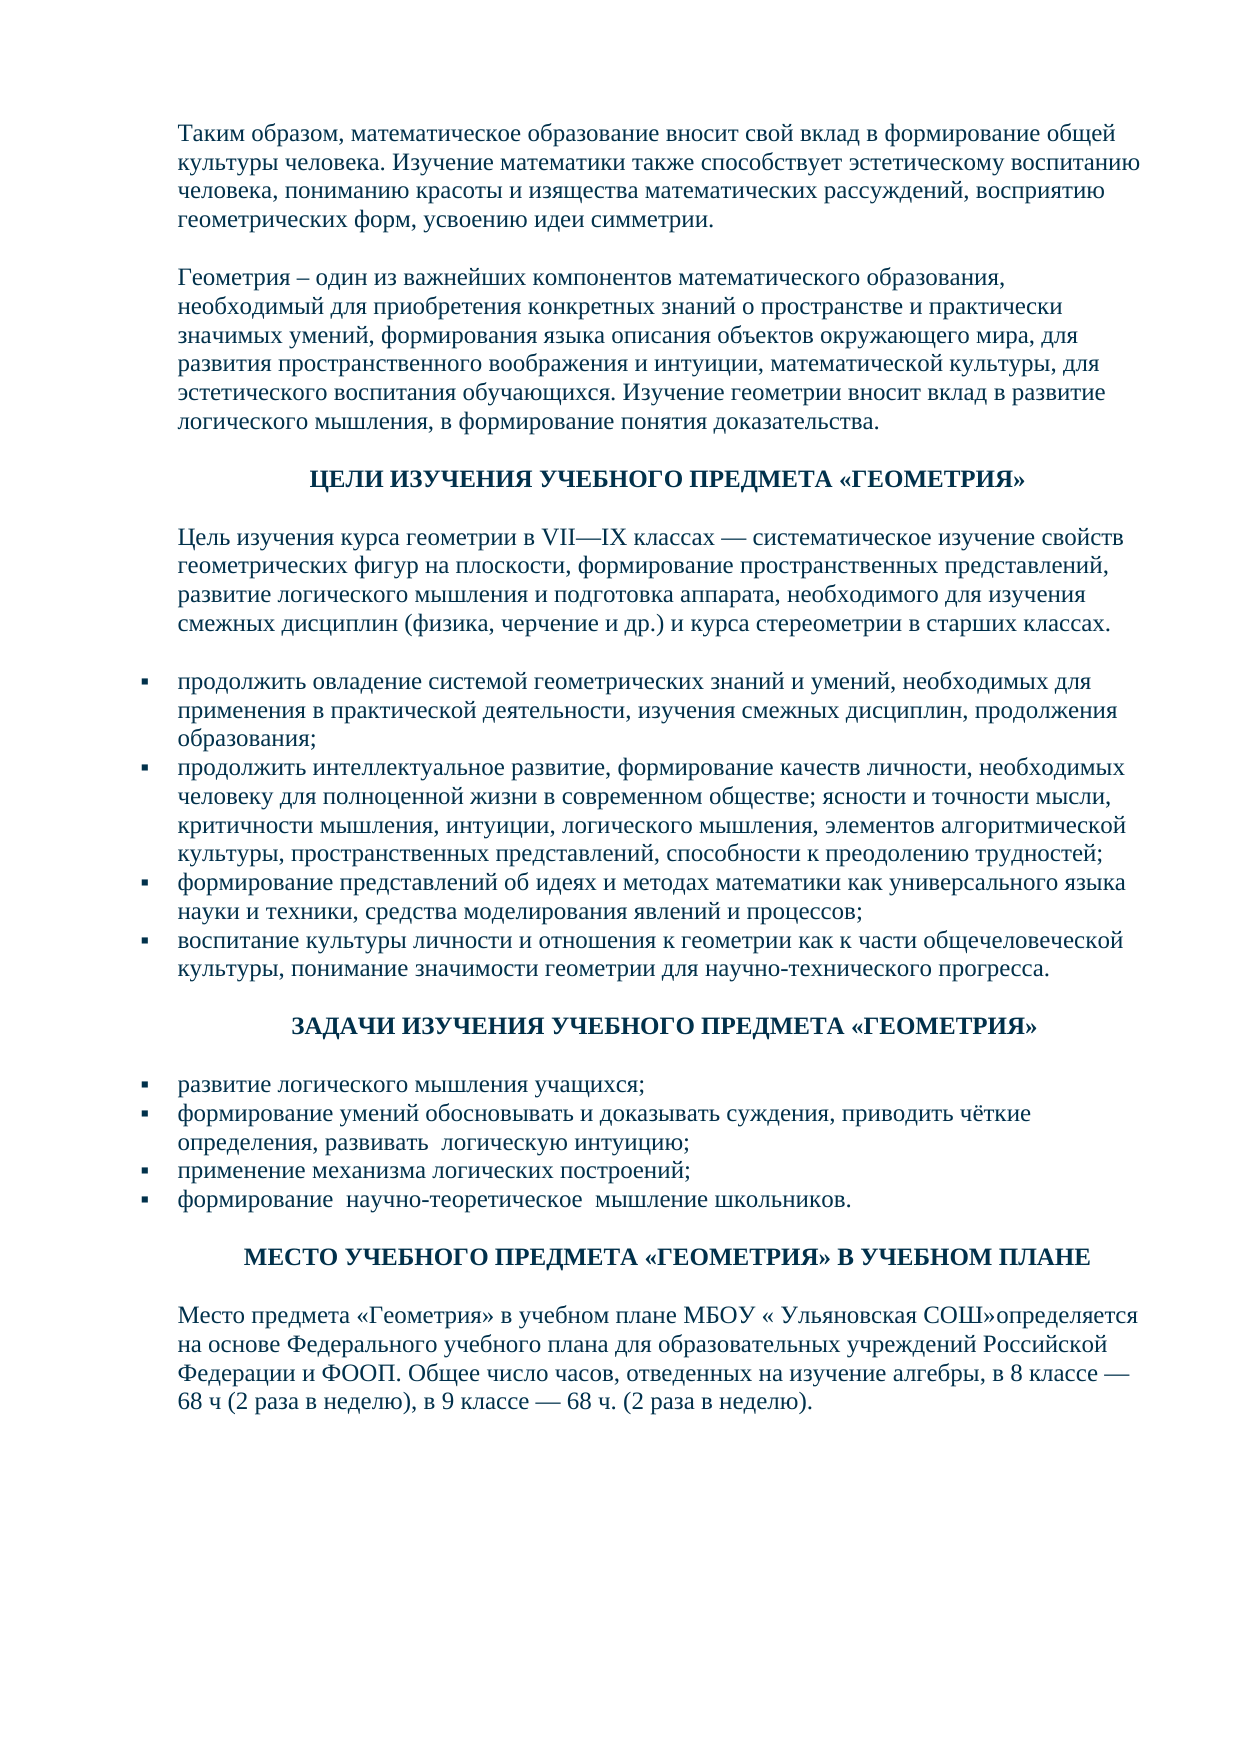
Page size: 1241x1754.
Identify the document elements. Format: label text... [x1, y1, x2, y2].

text МЕСТО УЧЕБНОГО ПРЕДМЕТА «ГЕОМЕТРИЯ» В УЧЕБНОМ ПЛАНЕ [177, 1242, 1152, 1271]
list продолжить овладение системой геометрических знаний и умений, необходимых для применения в практической деятельности, изучения смежных дисциплин, продолжения образования; [140, 666, 1152, 752]
text ЗАДАЧИ ИЗУЧЕНИЯ УЧЕБНОГО ПРЕДМЕТА «ГЕОМЕТРИЯ» [177, 1011, 1152, 1040]
text Таким образом, математическое образование вносит свой вклад в формирование общей культуры человека. Изучение математики также способствует эстетическому воспитанию человека, пониманию красоты и изящества математических рассуждений, восприятию геометрических форм, усвоению идеи симметрии. [177, 118, 1152, 233]
list формирование представлений об идеях и методах математики как универсального языка науки и техники, средства моделирования явлений и процессов; [140, 867, 1152, 925]
list формирование умений обосновывать и доказывать суждения, приводить чёткие определения, развивать логическую интуицию; [140, 1098, 1152, 1156]
list формирование научно-теоретическое мышление школьников. [140, 1184, 1152, 1213]
list продолжить интеллектуальное развитие, формирование качеств личности, необходимых человеку для полноценной жизни в современном обществе; ясности и точности мысли, критичности мышления, интуиции, логического мышления, элементов алгоритмической культуры, пространственных представлений, способности к преодолению трудностей; [140, 752, 1152, 867]
text Геометрия – один из важнейших компонентов математического образования, необходимый для приобретения конкретных знаний о пространстве и практически значимых умений, формирования языка описания объектов окружающего мира, для развития пространственного воображения и интуиции, математической культуры, для эстетического воспитания обучающихся. Изучение геометрии вносит вклад в развитие логического мышления, в формирование понятия доказательства. [177, 262, 1152, 435]
list воспитание культуры личности и отношения к геометрии как к части общечеловеческой культуры, понимание значимости геометрии для научно-технического прогресса. [140, 925, 1152, 982]
text ЦЕЛИ ИЗУЧЕНИЯ УЧЕБНОГО ПРЕДМЕТА «ГЕОМЕТРИЯ» [177, 464, 1152, 493]
list применение механизма логических построений; [140, 1156, 1152, 1184]
text Место предмета «Геометрия» в учебном плане МБОУ « Ульяновская СОШ»определяется на основе Федерального учебного плана для образовательных учреждений Российской Федерации и ФООП. Общее число часов, отведенных на изучение алгебры, в 8 классе — 68 ч (2 раза в неделю), в 9 классе — 68 ч. (2 раза в неделю). [177, 1300, 1152, 1415]
list развитие логического мышления учащихся; [140, 1069, 1152, 1098]
text Цель изучения курса геометрии в VII—IX классах — систематическое изучение свойств геометрических фигур на плоскости, формирование пространственных представлений, развитие логического мышления и подготовка аппарата, необходимого для изучения смежных дисциплин (физика, черчение и др.) и курса стереометрии в старших классах. [177, 522, 1152, 637]
